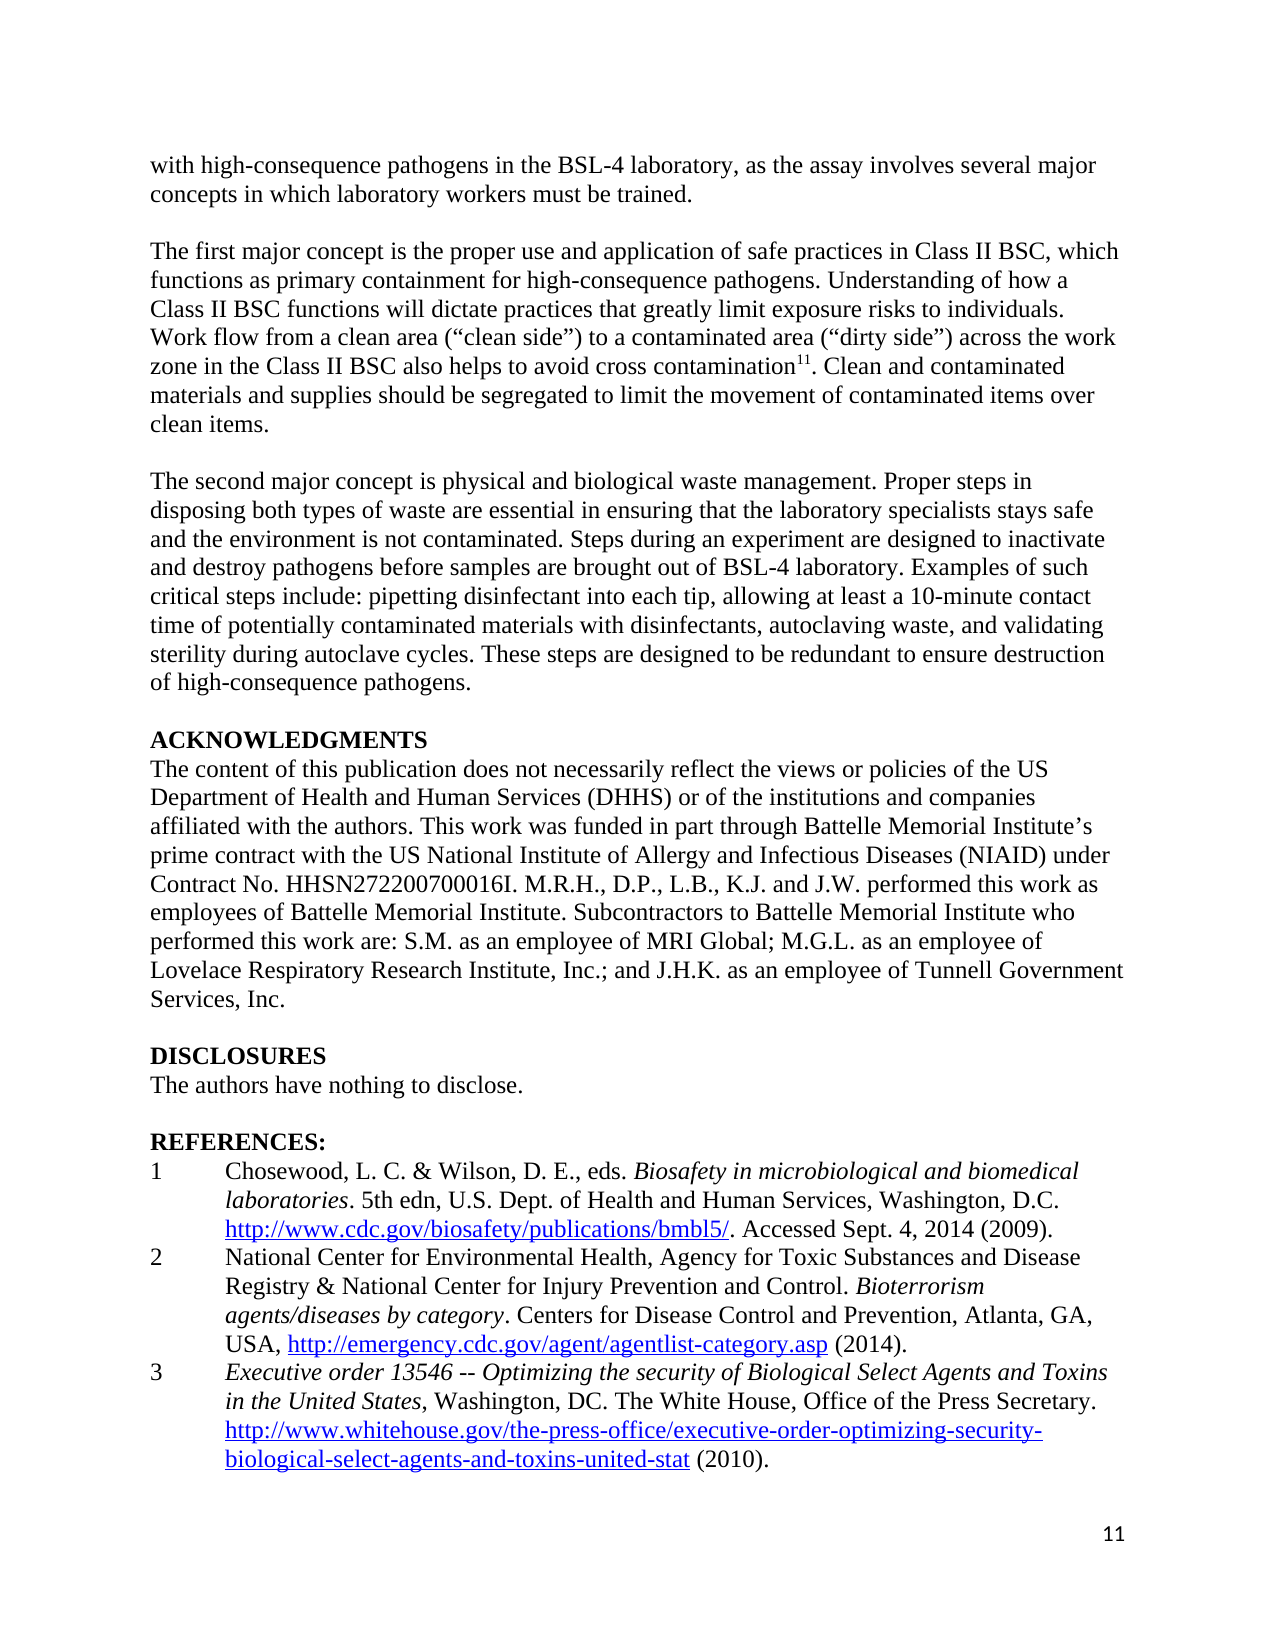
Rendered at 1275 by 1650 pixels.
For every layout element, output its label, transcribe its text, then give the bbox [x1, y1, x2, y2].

text 3 Executive order 13546 -- Optimizing the security of Biological Select Agents and Toxins in the United States, Washington, DC. The White House, Office of the Press Secretary. http://www.whitehouse.gov/the-press-office/executive-order-optimizing-security-biological-select-agents-and-toxins-united-stat (2010). [150, 1357, 1125, 1472]
text 1 Chosewood, L. C. & Wilson, D. E., eds. Biosafety in microbiological and biomedical laboratories. 5th edn, U.S. Dept. of Health and Human Services, Washington, D.C. http://www.cdc.gov/biosafety/publications/bmbl5/. Accessed Sept. 4, 2014 (2009). [150, 1156, 1125, 1242]
text ACKNOWLEDGMENTS [150, 725, 1125, 754]
text The second major concept is physical and biological waste management. Proper steps in disposing both types of waste are essential in ensuring that the laboratory specialists stays safe and the environment is not contaminated. Steps during an experiment are designed to inactivate and destroy pathogens before samples are brought out of BSL-4 laboratory. Examples of such critical steps include: pipetting disinfectant into each tip, allowing at least a 10-minute contact time of potentially contaminated materials with disinfectants, autoclaving waste, and validating sterility during autoclave cycles. These steps are designed to be redundant to ensure destruction of high-consequence pathogens. [150, 466, 1125, 696]
text REFERENCES: [150, 1127, 1125, 1156]
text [150, 150, 1125, 207]
text DISCLOSURES [150, 1041, 1125, 1070]
text The first major concept is the proper use and application of safe practices in Class II BSC, which functions as primary containment for high-consequence pathogens. Understanding of how a Class II BSC functions will dictate practices that greatly limit exposure risks to individuals. Work flow from a clean area (“clean side”) to a contaminated area (“dirty side”) across the work zone in the Class II BSC also helps to avoid cross contamination11. Clean and contaminated materials and supplies should be segregated to limit the movement of contaminated items over clean items. [150, 236, 1125, 437]
text The content of this publication does not necessarily reflect the views or policies of the US Department of Health and Human Services (DHHS) or of the institutions and companies affiliated with the authors. This work was funded in part through Battelle Memorial Institute’s prime contract with the US National Institute of Allergy and Infectious Diseases (NIAID) under Contract No. HHSN272200700016I. M.R.H., D.P., L.B., K.J. and J.W. performed this work as employees of Battelle Memorial Institute. Subcontractors to Battelle Memorial Institute who performed this work are: S.M. as an employee of MRI Global; M.G.L. as an employee of Lovelace Respiratory Research Institute, Inc.; and J.H.K. as an employee of Tunnell Government Services, Inc. [150, 754, 1125, 1012]
text 2 National Center for Environmental Health, Agency for Toxic Substances and Disease Registry & National Center for Injury Prevention and Control. Bioterrorism agents/diseases by category. Centers for Disease Control and Prevention, Atlanta, GA, USA, http://emergency.cdc.gov/agent/agentlist-category.asp (2014). [150, 1242, 1125, 1357]
text The authors have nothing to disclose. [150, 1070, 1125, 1099]
